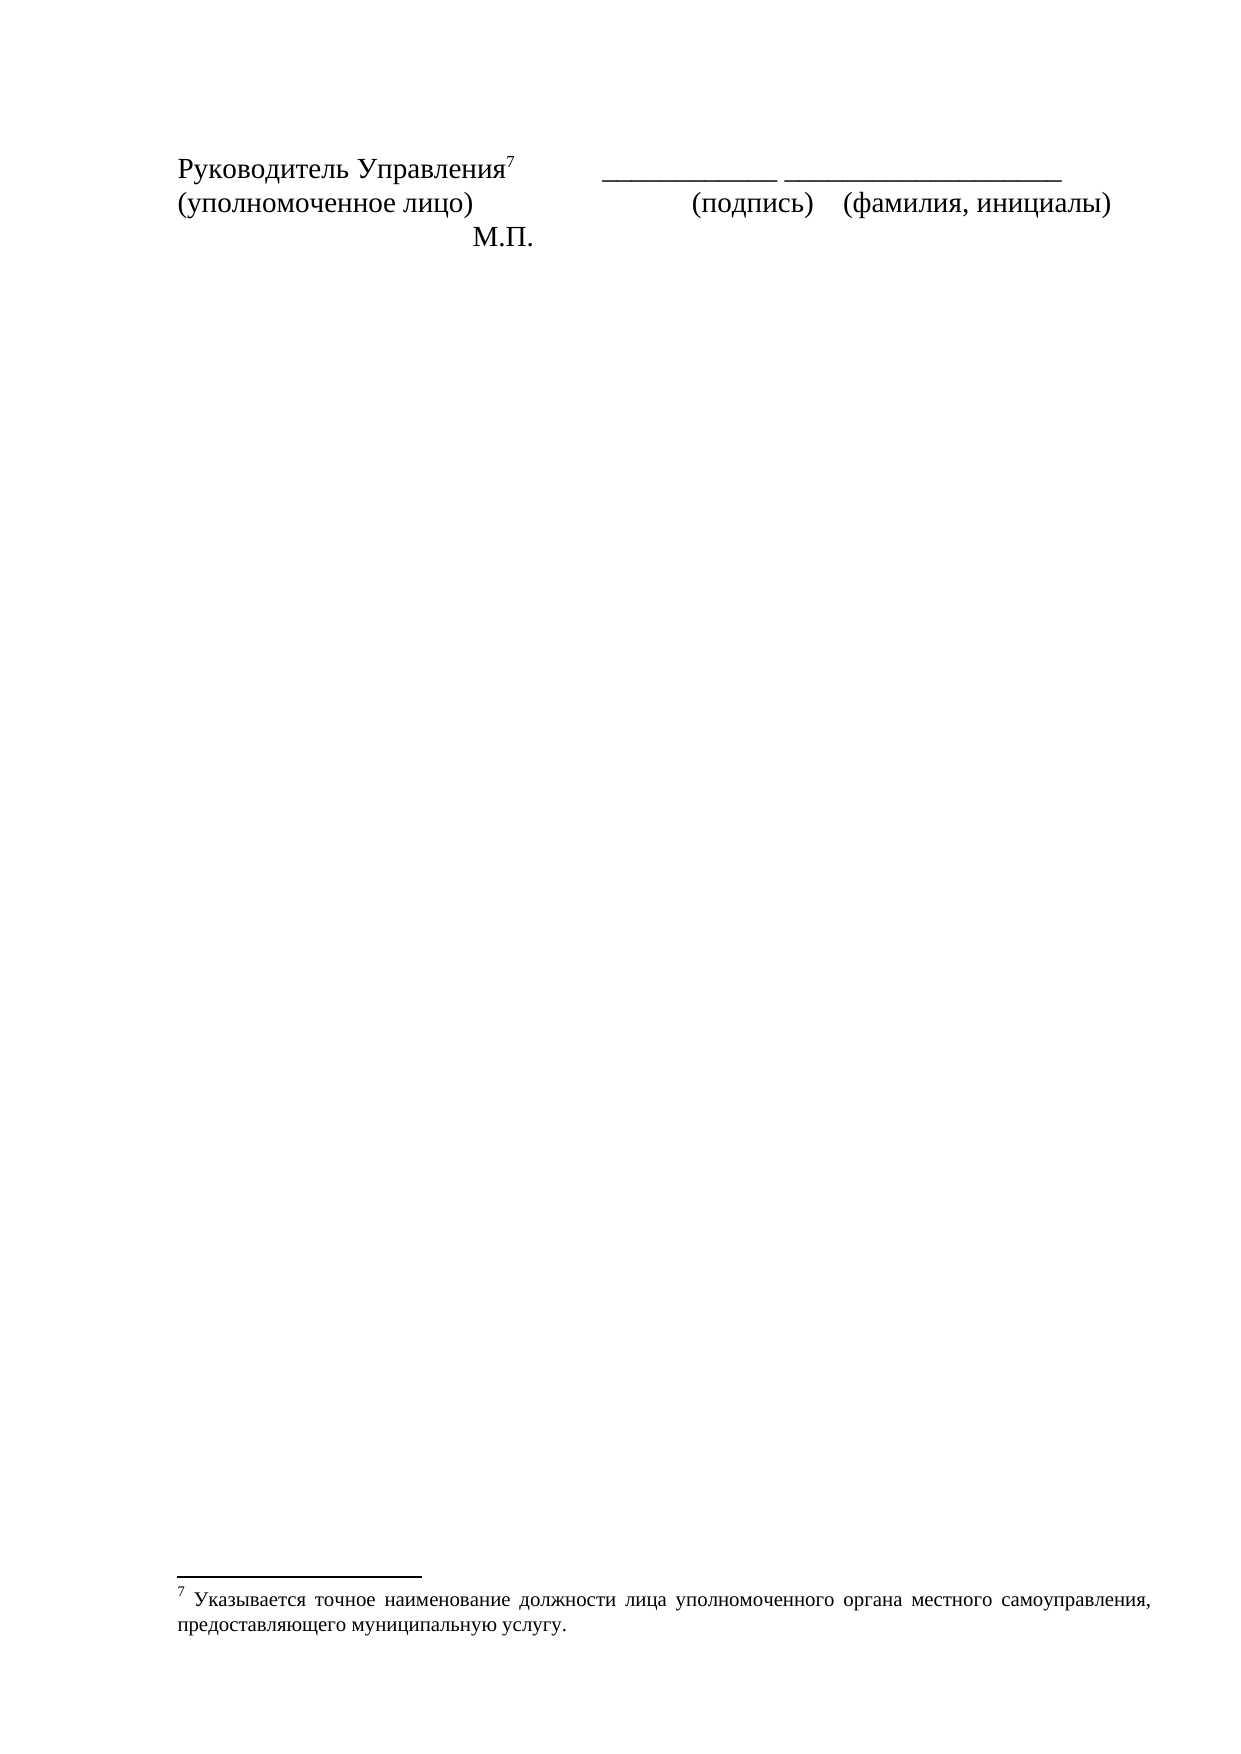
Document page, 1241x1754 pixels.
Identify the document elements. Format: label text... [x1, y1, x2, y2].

text М.П. [177, 219, 1152, 252]
text Руководитель Управления ____________ ___________________ [177, 152, 1152, 185]
text (уполномоченное лицо) (подпись) (фамилия, инициалы) [177, 185, 1152, 219]
